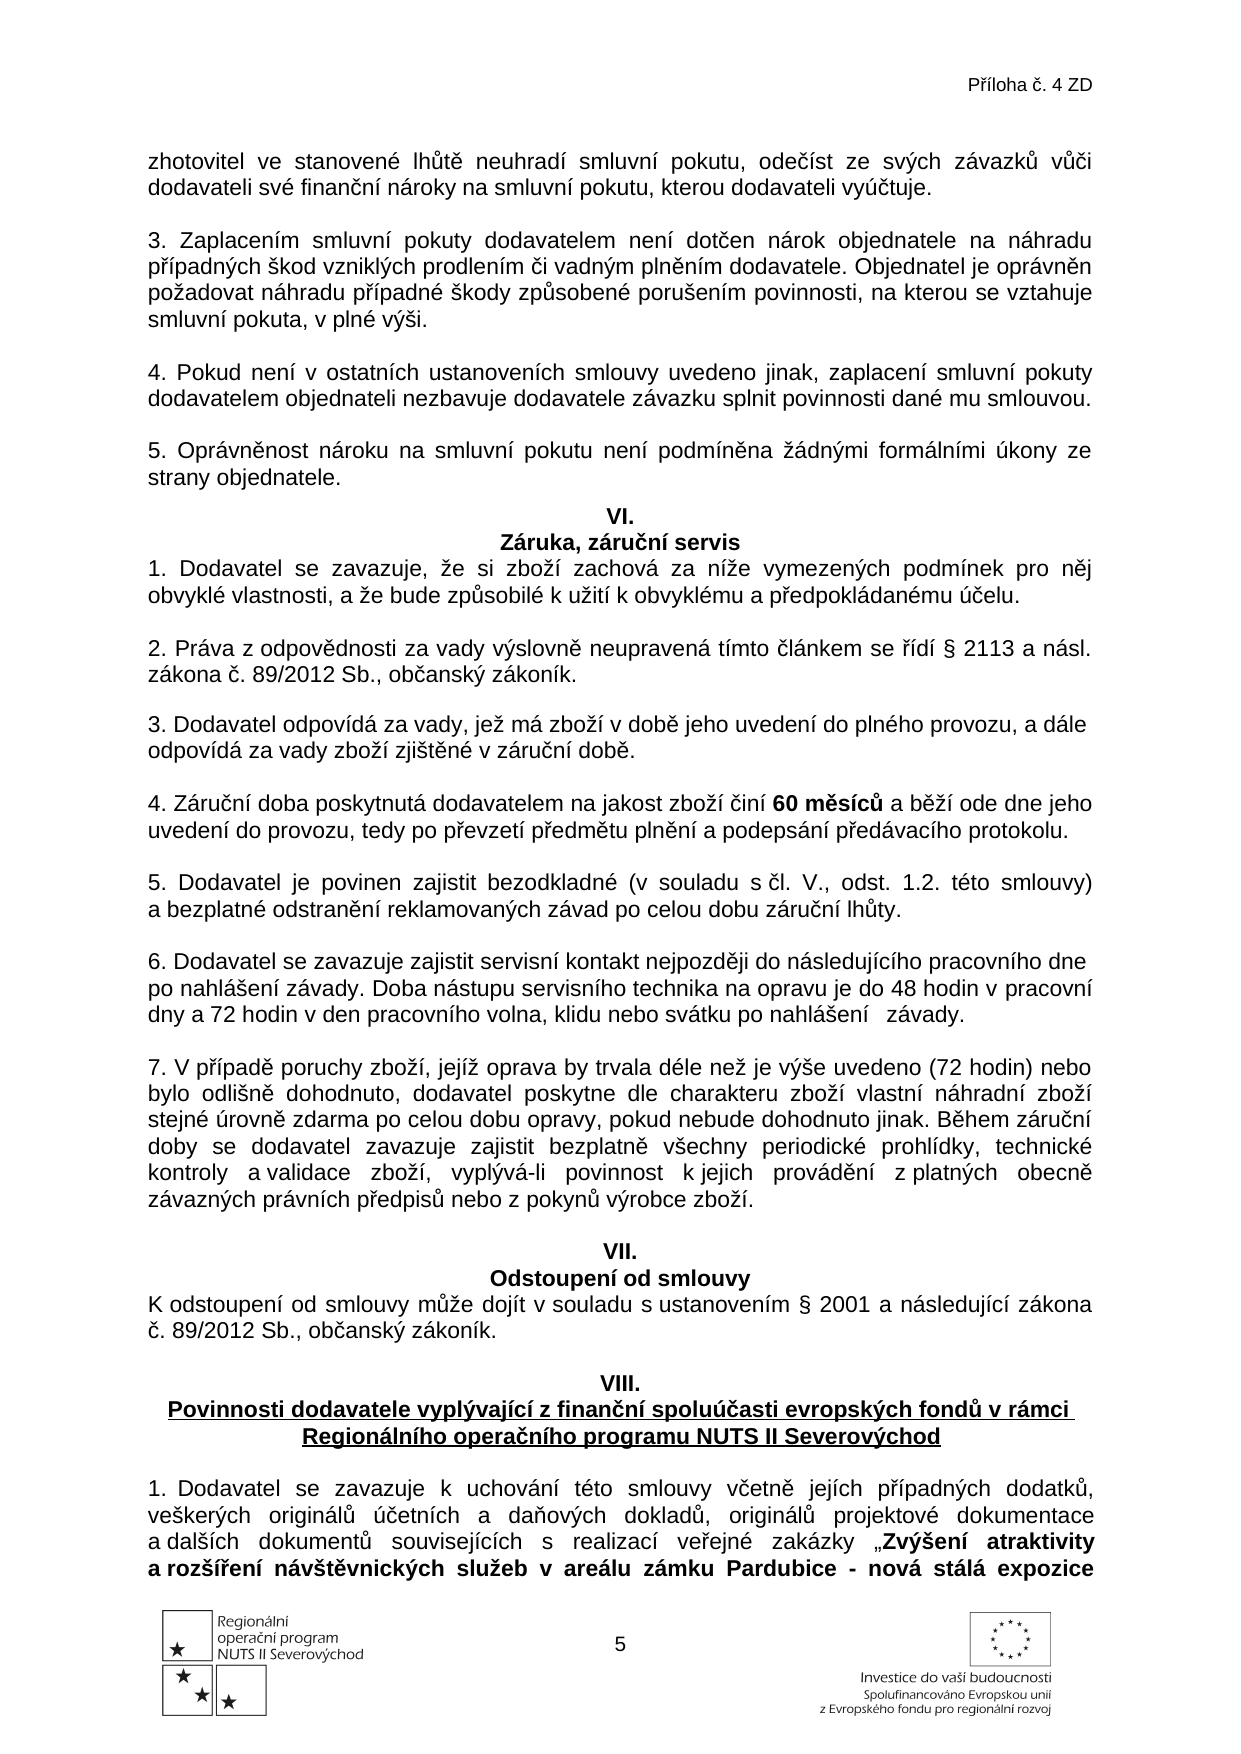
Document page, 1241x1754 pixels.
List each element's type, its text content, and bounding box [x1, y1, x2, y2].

text VI. [148, 503, 1093, 529]
text Záruka, záruční servis [148, 529, 1093, 555]
text Odstoupení od smlouvy [148, 1264, 1093, 1291]
text K odstoupení od smlouvy může dojít v souladu s ustanovením § 2001 a následující zákona č. 89/2012 Sb., občanský zákoník. [148, 1291, 1093, 1344]
text 5. Dodavatel je povinen zajistit bezodkladné (v souladu s čl. V., odst. 1.2. této smlouvy) a bezplatné odstranění reklamovaných závad po celou dobu záruční lhůty. [148, 869, 1093, 922]
text po nahlášení závady. Doba nástupu servisního technika na opravu je do 48 hodin v pracovní dny a 72 hodin v den pracovního volna, klidu nebo svátku po nahlášení závady. [148, 975, 1093, 1027]
picture [162, 1610, 363, 1716]
text 7. V případě poruchy zboží, jejíž oprava by trvala déle než je výše uvedeno (72 hodin) nebo bylo odlišně dohodnuto, dodavatel poskytne dle charakteru zboží vlastní náhradní zboží stejné úrovně zdarma po celou dobu opravy, pokud nebude dohodnuto jinak. Během záruční doby se dodavatel zavazuje zajistit bezplatně všechny periodické prohlídky, technické kontroly a validace zboží, vyplývá-li povinnost k jejich provádění z platných obecně závazných právních předpisů nebo z pokynů výrobce zboží. [148, 1054, 1093, 1212]
text Povinnosti dodavatele vyplývající z finanční spoluúčasti evropských fondů v rámci Regionálního operačního programu NUTS II Severovýchod [148, 1396, 1095, 1449]
text 1. Dodavatel se zavazuje, že si zboží zachová za níže vymezených podmínek pro něj obvyklé vlastnosti, a že bude způsobilé k užití k obvyklému a předpokládanému účelu. [148, 555, 1093, 608]
text VII. [148, 1238, 1093, 1264]
text 6. Dodavatel se zavazuje zajistit servisní kontakt nejpozději do následujícího pracovního dne [148, 948, 1093, 975]
text 3. Zaplacením smluvní pokuty dodavatelem není dotčen nárok objednatele na náhradu případných škod vzniklých prodlením či vadným plněním dodavatele. Objednatel je oprávněn požadovat náhradu případné škody způsobené porušením povinnosti, na kterou se vztahuje smluvní pokuta, v plné výši. [148, 227, 1093, 332]
text odpovídá za vady zboží zjištěné v záruční době. [148, 737, 1093, 764]
text VIII. [148, 1370, 1093, 1396]
text 4. Pokud není v ostatních ustanoveních smlouvy uvedeno jinak, zaplacení smluvní pokuty dodavatelem objednateli nezbavuje dodavatele závazku splnit povinnosti dané mu smlouvou. [148, 358, 1093, 411]
text 2. Práva z odpovědnosti za vady výslovně neupravená tímto článkem se řídí § 2113 a násl. zákona č. 89/2012 Sb., občanský zákoník. [148, 634, 1093, 687]
picture [820, 1612, 1051, 1716]
text 5. Oprávněnost nároku na smluvní pokutu není podmíněna žádnými formálními úkony ze strany objednatele. [148, 437, 1093, 490]
text 4. Záruční doba poskytnutá dodavatelem na jakost zboží činí 60 měsíců a běží ode dne jeho uvedení do provozu, tedy po převzetí předmětu plnění a podepsání předávacího protokolu. [148, 790, 1093, 843]
text 3. Dodavatel odpovídá za vady, jež má zboží v době jeho uvedení do plného provozu, a dále [148, 711, 1093, 737]
